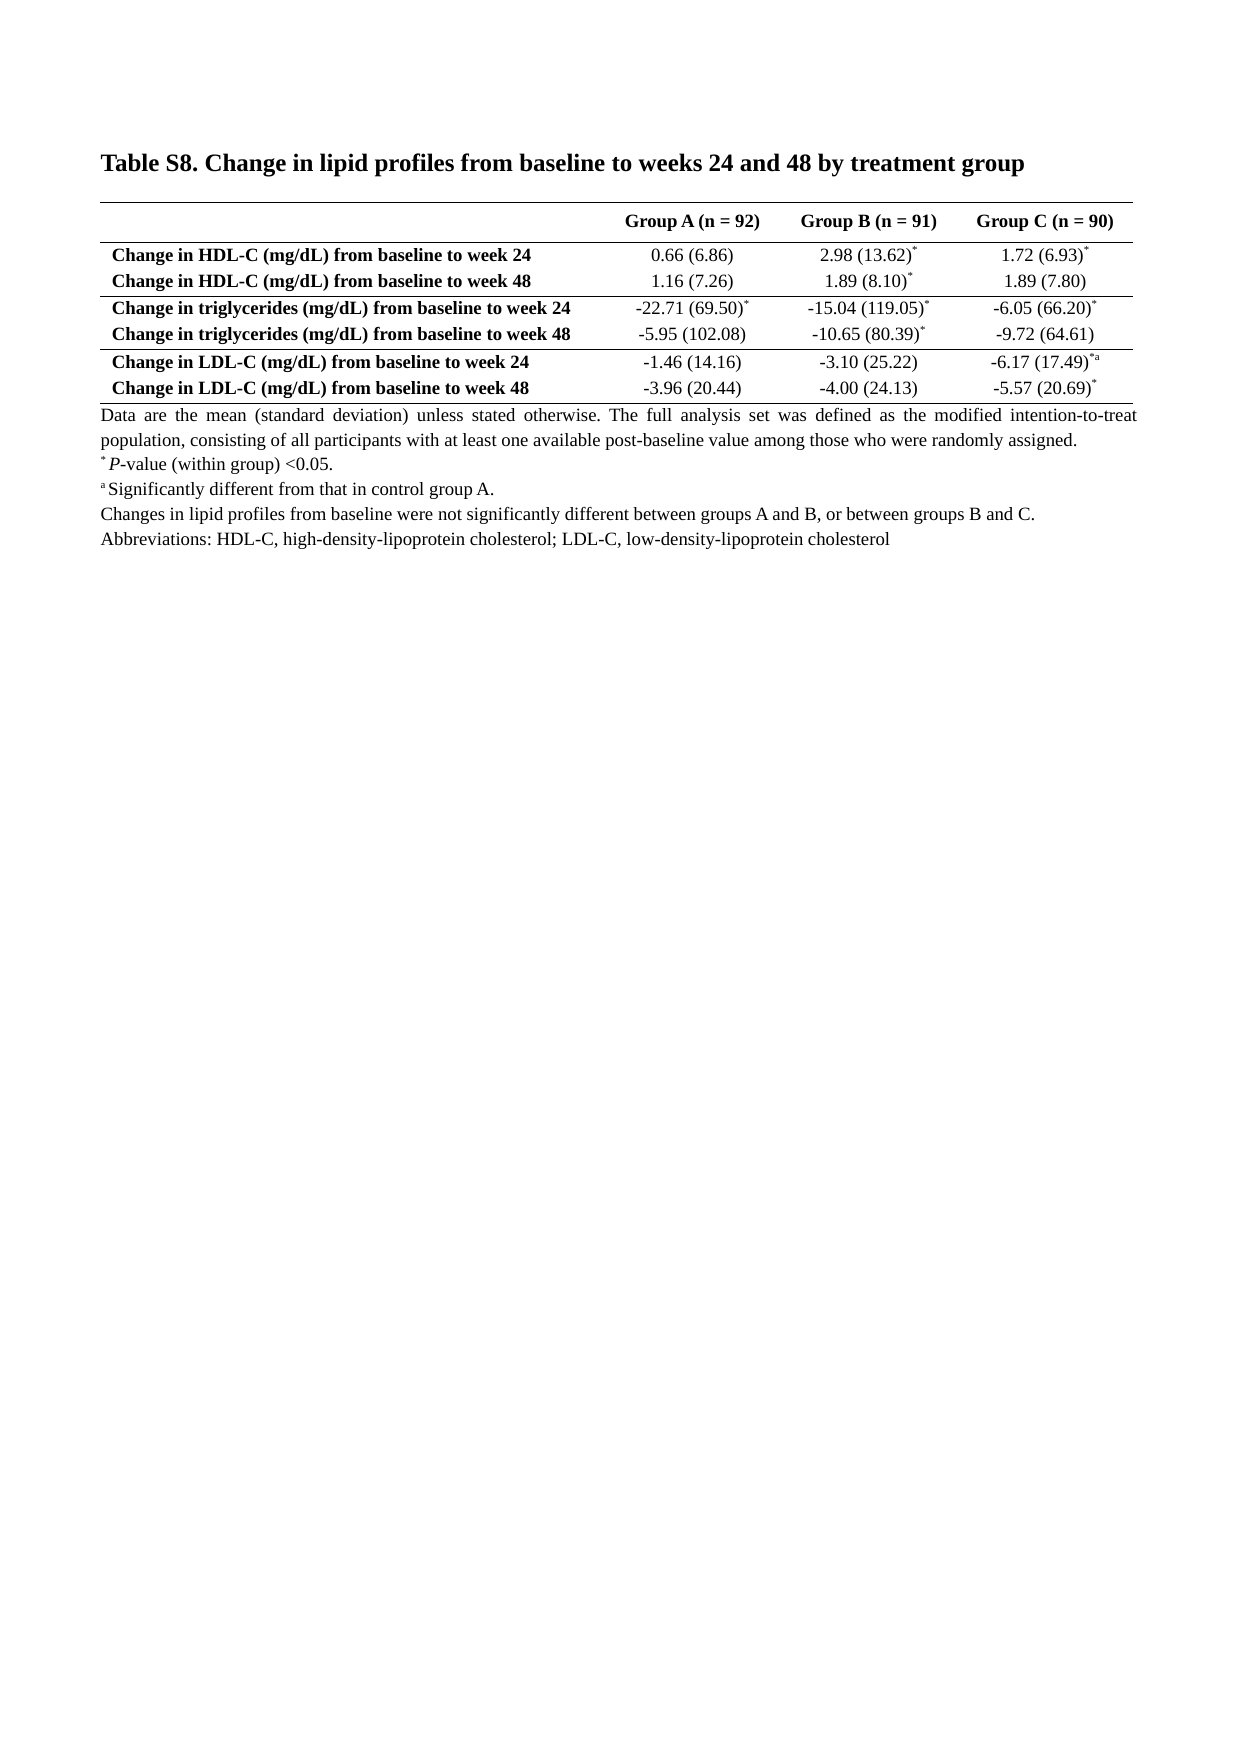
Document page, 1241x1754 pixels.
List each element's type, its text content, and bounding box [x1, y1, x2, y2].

table_cell -15.04 (119.05)* [780, 297, 957, 322]
table_cell -5.57 (20.69)* [957, 376, 1133, 403]
text Abbreviations: HDL-C, high-density-lipoprotein cholesterol; LDL-C, low-density-lipoprotein cholesterol [100, 528, 1140, 549]
text Table S8. Change in lipid profiles from baseline to weeks 24 and 48 by treatment group [100, 148, 1140, 176]
table_cell -10.65 (80.39)* [780, 323, 957, 349]
table_cell -3.96 (20.44) [604, 376, 780, 403]
table_header Group A (n = 92) [604, 203, 780, 242]
table_cell 1.89 (7.80) [957, 269, 1133, 296]
table_cell Change in LDL-C (mg/dL) from baseline to week 24 [100, 350, 604, 376]
table_cell -1.46 (14.16) [604, 350, 780, 376]
table_cell 1.89 (8.10)* [780, 269, 957, 296]
table_cell -6.05 (66.20)* [957, 297, 1133, 322]
table_cell -22.71 (69.50)* [604, 297, 780, 322]
table_header Group B (n = 91) [780, 203, 957, 242]
table_cell -4.00 (24.13) [780, 376, 957, 403]
table_cell 1.16 (7.26) [604, 269, 780, 296]
text * P-value (within group) <0.05. [100, 453, 1140, 475]
table_cell Change in triglycerides (mg/dL) from baseline to week 48 [100, 323, 604, 349]
table_cell 0.66 (6.86) [604, 243, 780, 269]
table_cell Change in triglycerides (mg/dL) from baseline to week 24 [100, 297, 604, 322]
table_header [100, 203, 604, 242]
table_cell 2.98 (13.62)* [780, 243, 957, 269]
table_cell -9.72 (64.61) [957, 323, 1133, 349]
table_cell -3.10 (25.22) [780, 350, 957, 376]
table_cell Change in HDL-C (mg/dL) from baseline to week 48 [100, 269, 604, 296]
table_cell Change in LDL-C (mg/dL) from baseline to week 48 [100, 376, 604, 403]
table_cell 1.72 (6.93)* [957, 243, 1133, 269]
text Data are the mean (standard deviation) unless stated otherwise. The full analysis set was defined as the modified intention-to-treat population, consisting of all participants with at least one available post-baseline value among those who were randomly assigned. [100, 404, 1140, 450]
text a Significantly different from that in control group A. [100, 478, 1140, 500]
text Changes in lipid profiles from baseline were not significantly different between groups A and B, or between groups B and C. [100, 503, 1140, 524]
table_cell -6.17 (17.49)*a [957, 350, 1133, 376]
table_cell -5.95 (102.08) [604, 323, 780, 349]
table_header Group C (n = 90) [957, 203, 1133, 242]
table_cell Change in HDL-C (mg/dL) from baseline to week 24 [100, 243, 604, 269]
